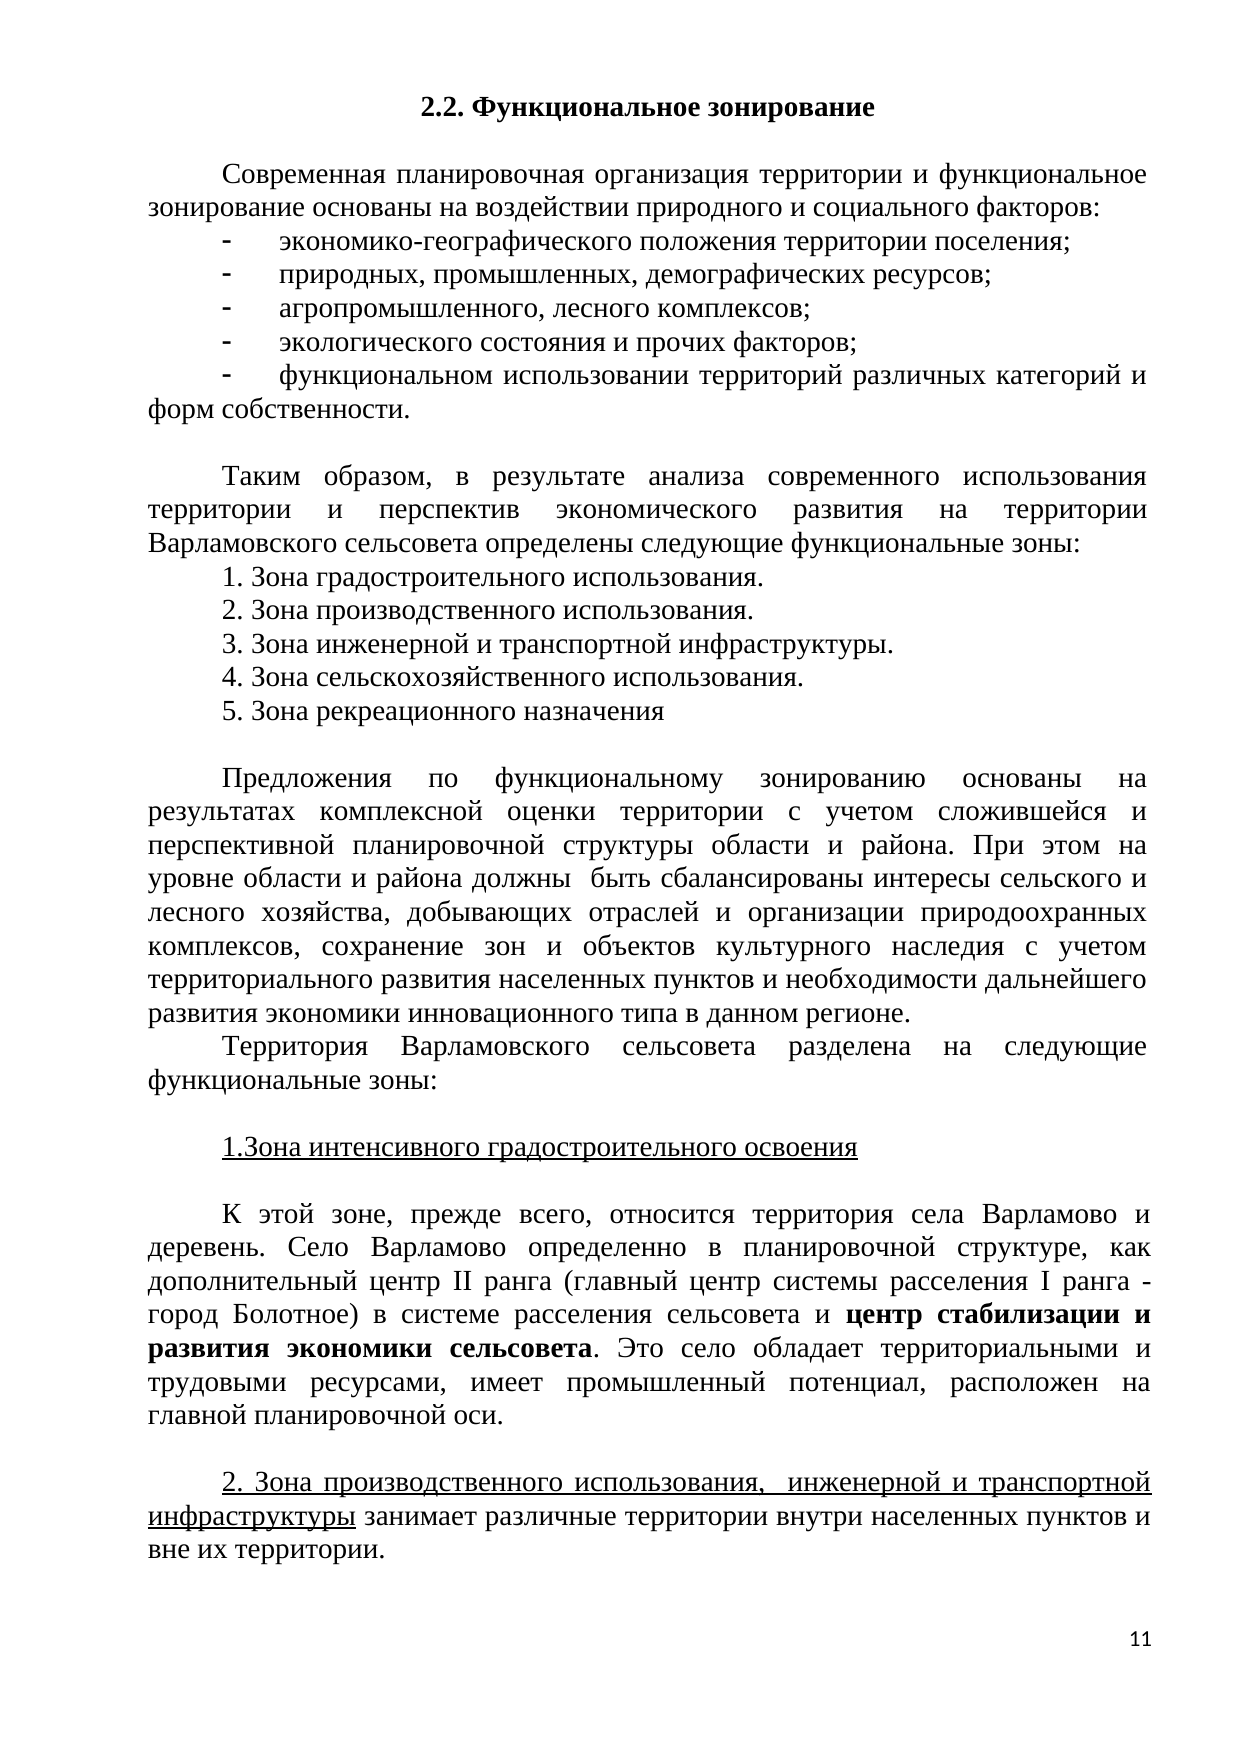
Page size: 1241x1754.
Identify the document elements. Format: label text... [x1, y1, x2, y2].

list экономико-географического положения территории поселения; [148, 223, 1148, 256]
list функциональном использовании территорий различных категорий и форм собственности. [148, 357, 1148, 424]
text Предложения по функциональному зонированию основаны на результатах комплексной оценки территории с учетом сложившейся и перспективной планировочной структуры области и района. При этом на уровне области и района должны быть сбалансированы интересы сельского и лесного хозяйства, добывающих отраслей и организации природоохранных комплексов, сохранение зон и объектов культурного наследия с учетом территориального развития населенных пунктов и необходимости дальнейшего развития экономики инновационного типа в данном регионе. [148, 760, 1148, 1028]
text 4. Зона сельскохозяйственного использования. [148, 659, 1148, 693]
text 2. Зона производственного использования. [148, 592, 1148, 626]
text 2.2. Функциональное зонирование [148, 89, 1148, 122]
text 1. Зона градостроительного использования. [148, 559, 1148, 592]
text 1.Зона интенсивного градостроительного освоения [148, 1129, 1152, 1162]
text Территория Варламовского сельсовета разделена на следующие функциональные зоны: [148, 1028, 1148, 1095]
text К этой зоне, прежде всего, относится территория села Варламово и деревень. Село Варламово определенно в планировочной структуре, как дополнительный центр II ранга (главный центр системы расселения I ранга - город Болотное) в системе расселения сельсовета и центр стабилизации и развития экономики сельсовета. Это село обладает территориальными и трудовыми ресурсами, имеет промышленный потенциал, расположен на главной планировочной оси. [148, 1196, 1152, 1431]
list экологического состояния и прочих факторов; [148, 324, 1148, 357]
list природных, промышленных, демографических ресурсов; [148, 256, 1148, 290]
text 2. Зона производственного использования, инженерной и транспортной инфраструктуры занимает различные территории внутри населенных пунктов и вне их территории. [148, 1464, 1152, 1565]
text 3. Зона инженерной и транспортной инфраструктуры. [148, 626, 1148, 659]
text Современная планировочная организация территории и функциональное зонирование основаны на воздействии природного и социального факторов: [148, 156, 1148, 223]
text 5. Зона рекреационного назначения [148, 693, 1148, 726]
text Таким образом, в результате анализа современного использования территории и перспектив экономического развития на территории Варламовского сельсовета определены следующие функциональные зоны: [148, 458, 1148, 559]
list агропромышленного, лесного комплексов; [148, 290, 1148, 324]
